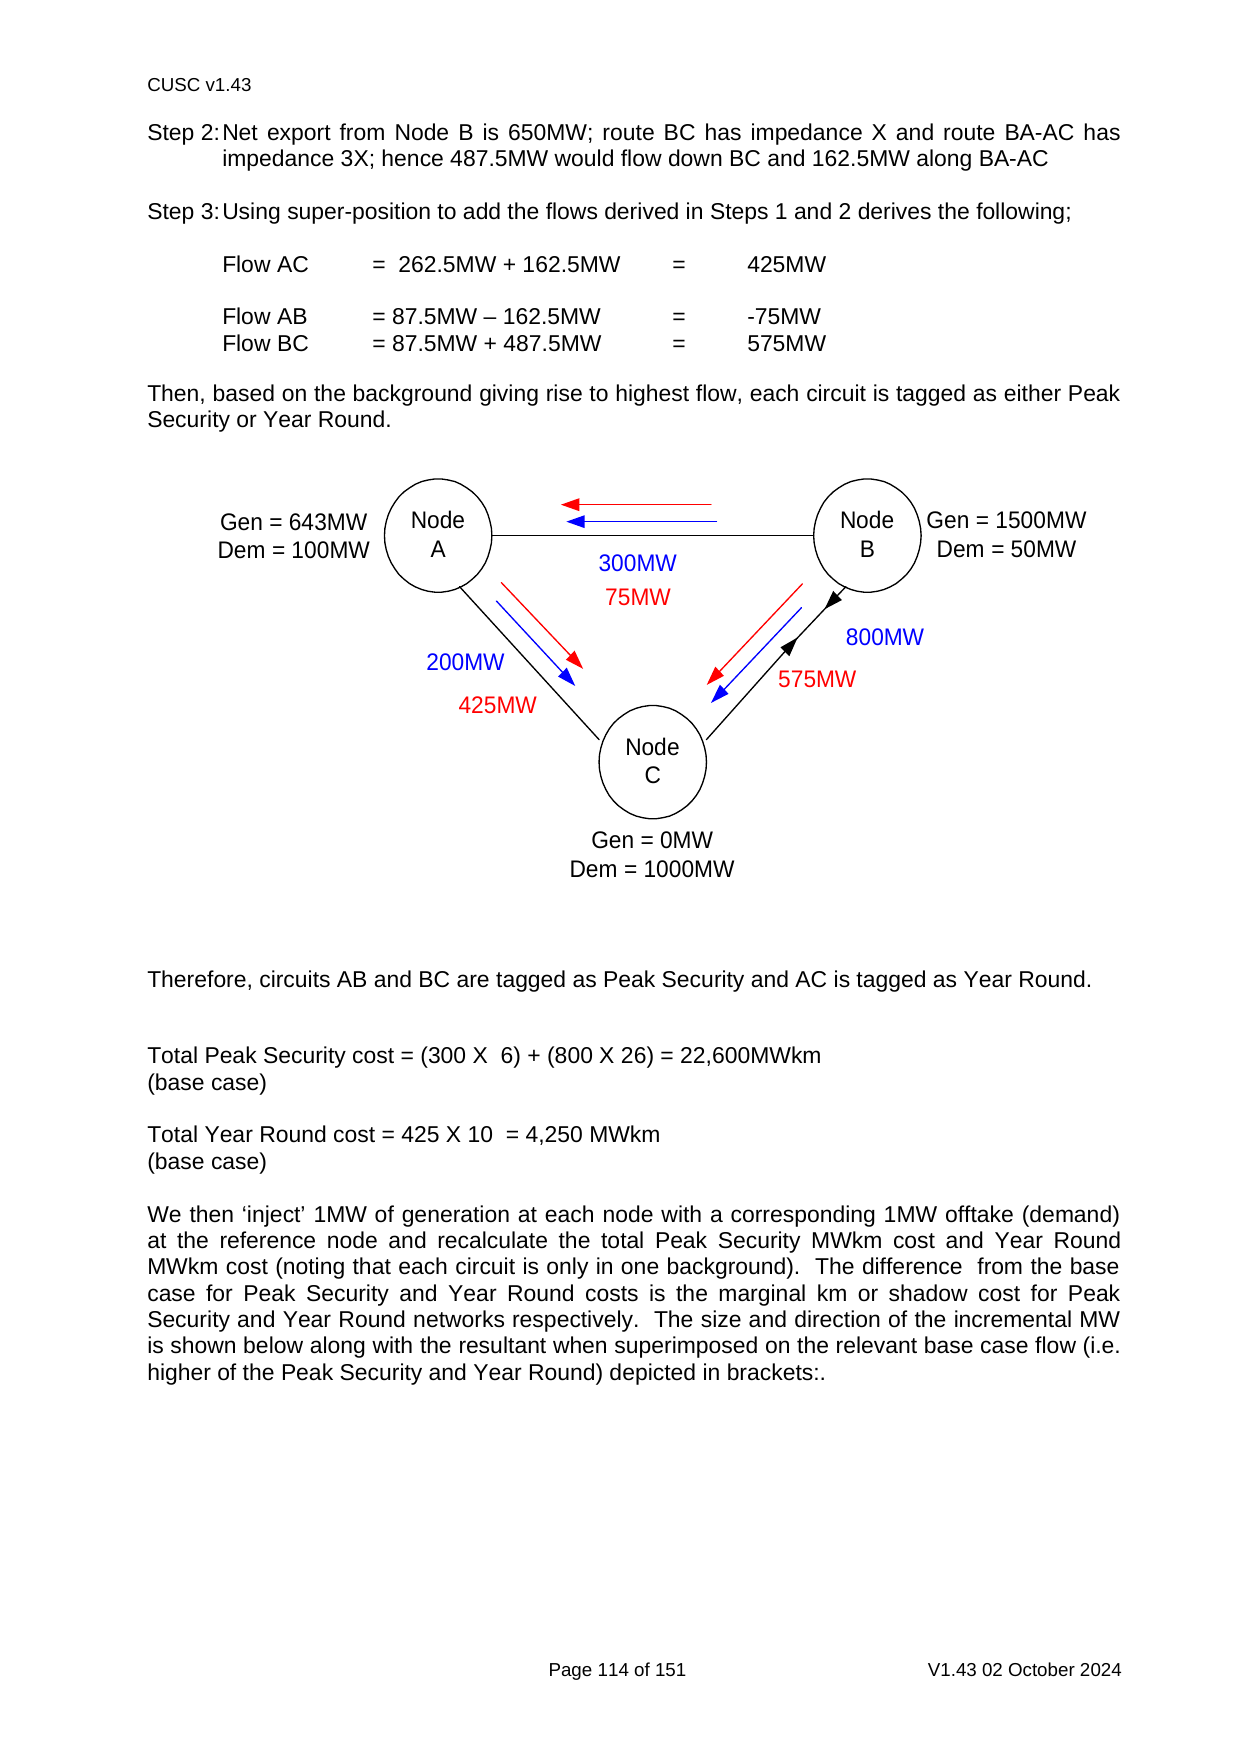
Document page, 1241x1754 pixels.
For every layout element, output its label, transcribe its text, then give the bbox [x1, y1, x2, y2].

text Then, based on the background giving rise to highest flow, each circuit is tagged as either Peak Security or Year Round. [147, 380, 1121, 433]
text Total Peak Security cost = (300 X 6) + (800 X 26) = 22,600MWkm [147, 1042, 1121, 1069]
text Step 2: Net export from Node B is 650MW; route BC has impedance X and route BA-AC has impedance 3X; hence 487.5MW would flow down BC and 162.5MW along BA-AC [147, 119, 1121, 171]
text We then ‘inject’ 1MW of generation at each node with a corresponding 1MW offtake (demand) at the reference node and recalculate the total Peak Security MWkm cost and Year Round MWkm cost (noting that each circuit is only in one background). The difference from the base case for Peak Security and Year Round costs is the marginal km or shadow cost for Peak Security and Year Round networks respectively. The size and direction of the incremental MW is shown below along with the resultant when superimposed on the relevant base case flow (i.e. higher of the Peak Security and Year Round) depicted in brackets:. [147, 1201, 1121, 1385]
text Therefore, circuits AB and BC are tagged as Peak Security and AC is tagged as Year Round. [147, 966, 1121, 992]
text Total Year Round cost = 425 X 10 = 4,250 MWkm [147, 1121, 1121, 1148]
text Flow AC = 262.5MW + 162.5MW = 425MW [147, 251, 1121, 277]
text (base case) [147, 1148, 1121, 1174]
text Flow AB = 87.5MW – 162.5MW = -75MW [147, 303, 1121, 329]
text (base case) [147, 1069, 1121, 1095]
text Flow BC = 87.5MW + 487.5MW = 575MW [147, 329, 1121, 356]
text Step 3: Using super-position to add the flows derived in Steps 1 and 2 derives the following; [147, 198, 1121, 224]
